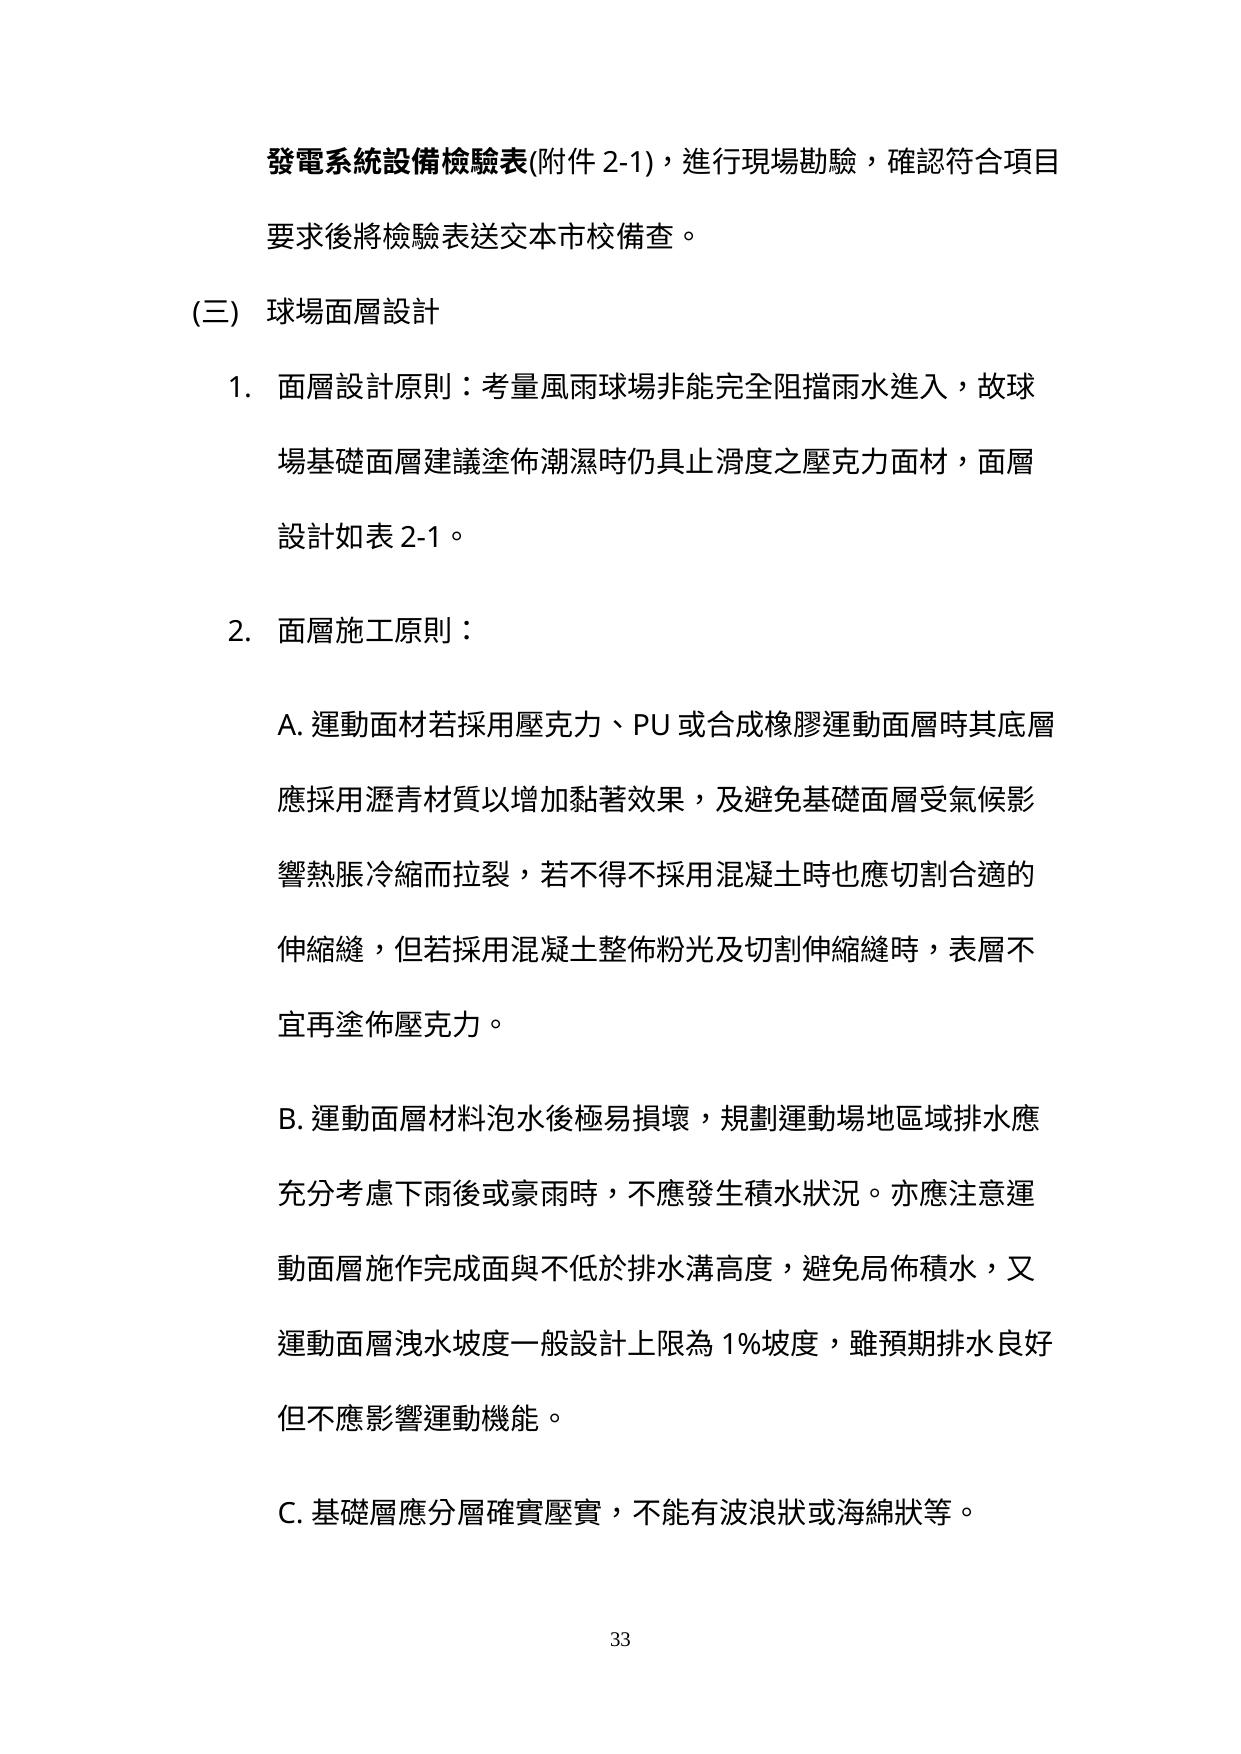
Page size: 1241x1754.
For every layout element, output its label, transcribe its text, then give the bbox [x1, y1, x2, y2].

list 面層施工原則： [227, 591, 1063, 666]
text B. 運動面層材料泡水後極易損壞，規劃運動場地區域排水應充分考慮下雨後或豪雨時，不應發生積水狀況。亦應注意運動面層施作完成面與不低於排水溝高度，避免局佈積水，又運動面層洩水坡度一般設計上限為1%坡度，雖預期排水良好但不應影響運動機能。 [277, 1079, 1063, 1454]
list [192, 122, 1063, 272]
list 球場面層設計 [192, 272, 1063, 347]
text C. 基礎層應分層確實壓實，不能有波浪狀或海綿狀等。 [277, 1473, 1063, 1548]
list 面層設計原則：考量風雨球場非能完全阻擋雨水進入，故球場基礎面層建議塗佈潮濕時仍具止滑度之壓克力面材，面層設計如表2-1。 [227, 347, 1063, 572]
text A. 運動面材若採用壓克力、PU或合成橡膠運動面層時其底層應採用瀝青材質以增加黏著效果，及避免基礎面層受氣候影響熱脹冷縮而拉裂，若不得不採用混凝土時也應切割合適的伸縮縫，但若採用混凝土整佈粉光及切割伸縮縫時，表層不宜再塗佈壓克力。 [277, 685, 1063, 1060]
